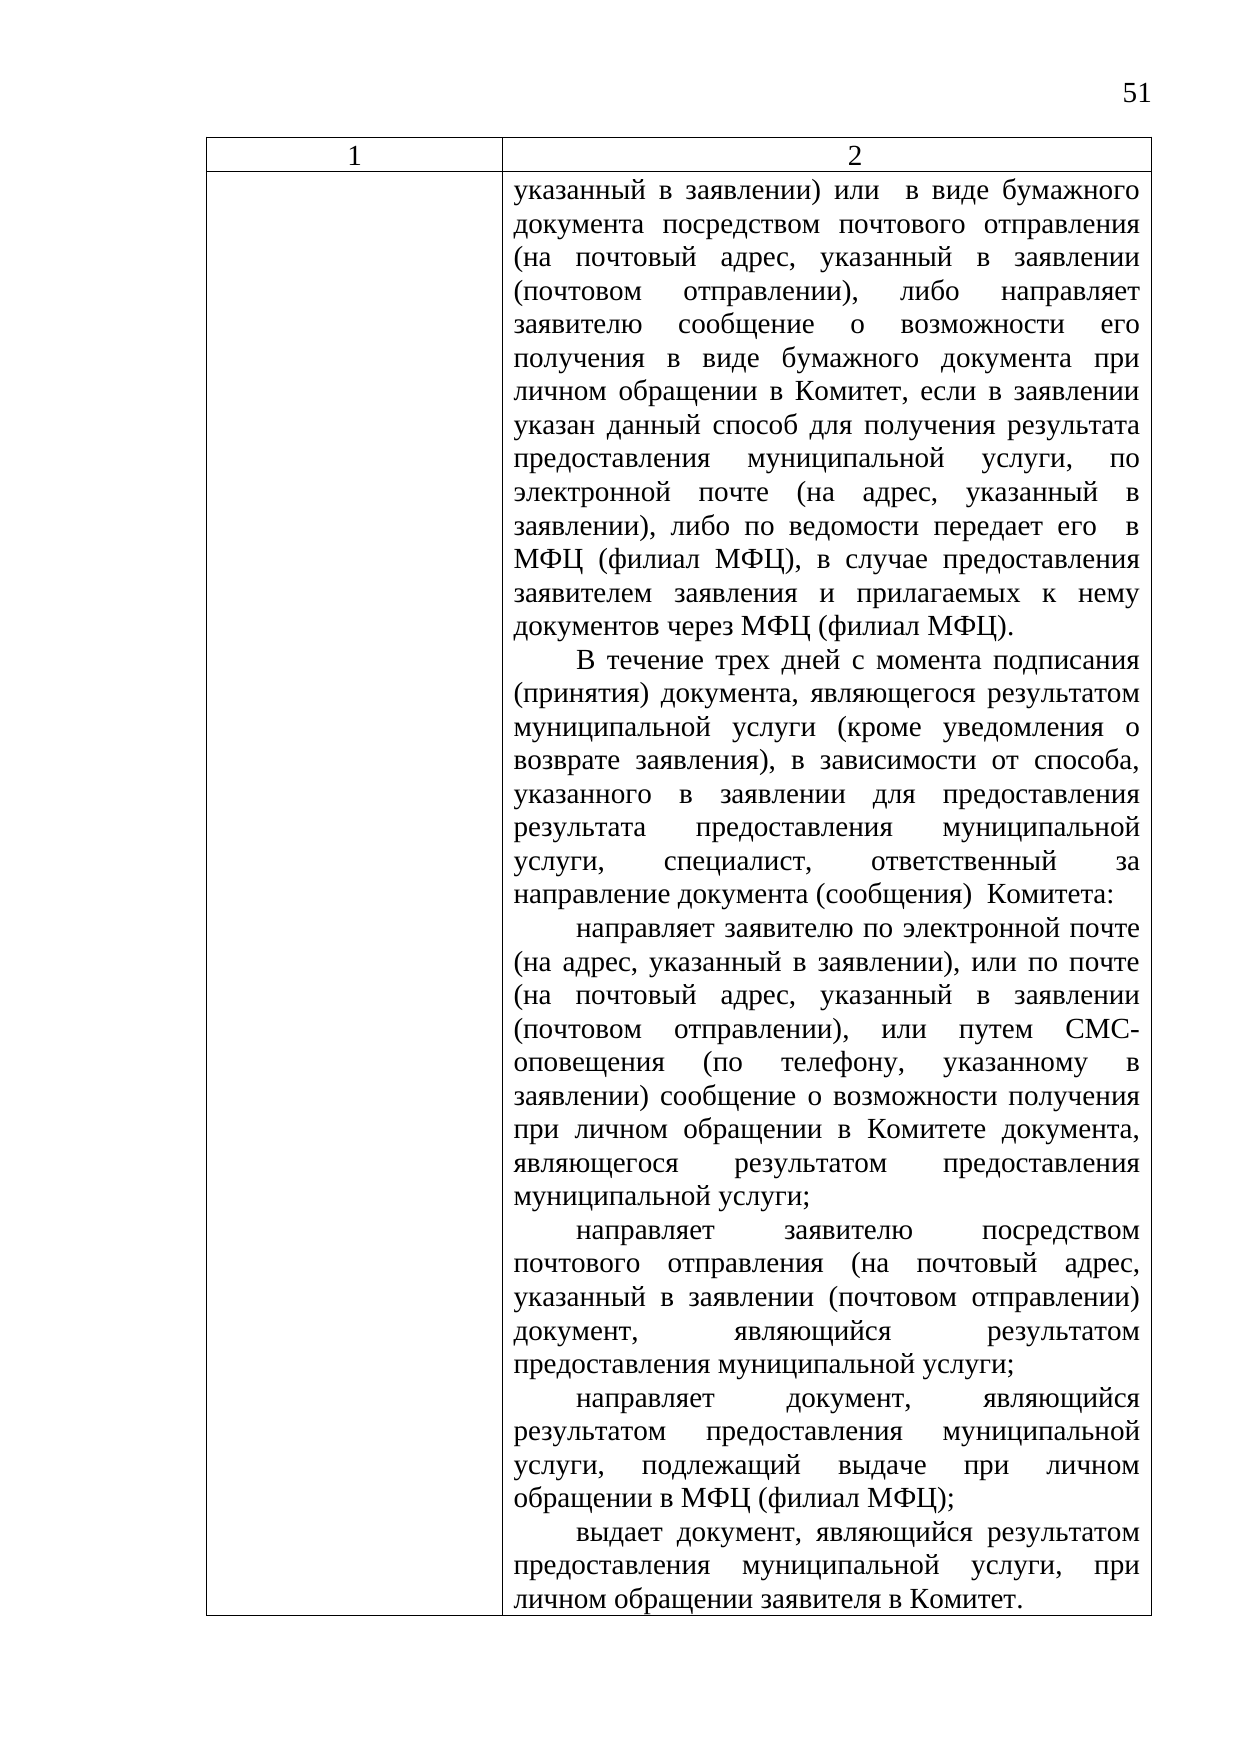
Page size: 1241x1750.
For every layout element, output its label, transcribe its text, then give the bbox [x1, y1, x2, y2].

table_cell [503, 172, 1151, 1614]
table_header 1 [207, 138, 502, 171]
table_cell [207, 172, 502, 1614]
table_header 2 [503, 138, 1151, 171]
